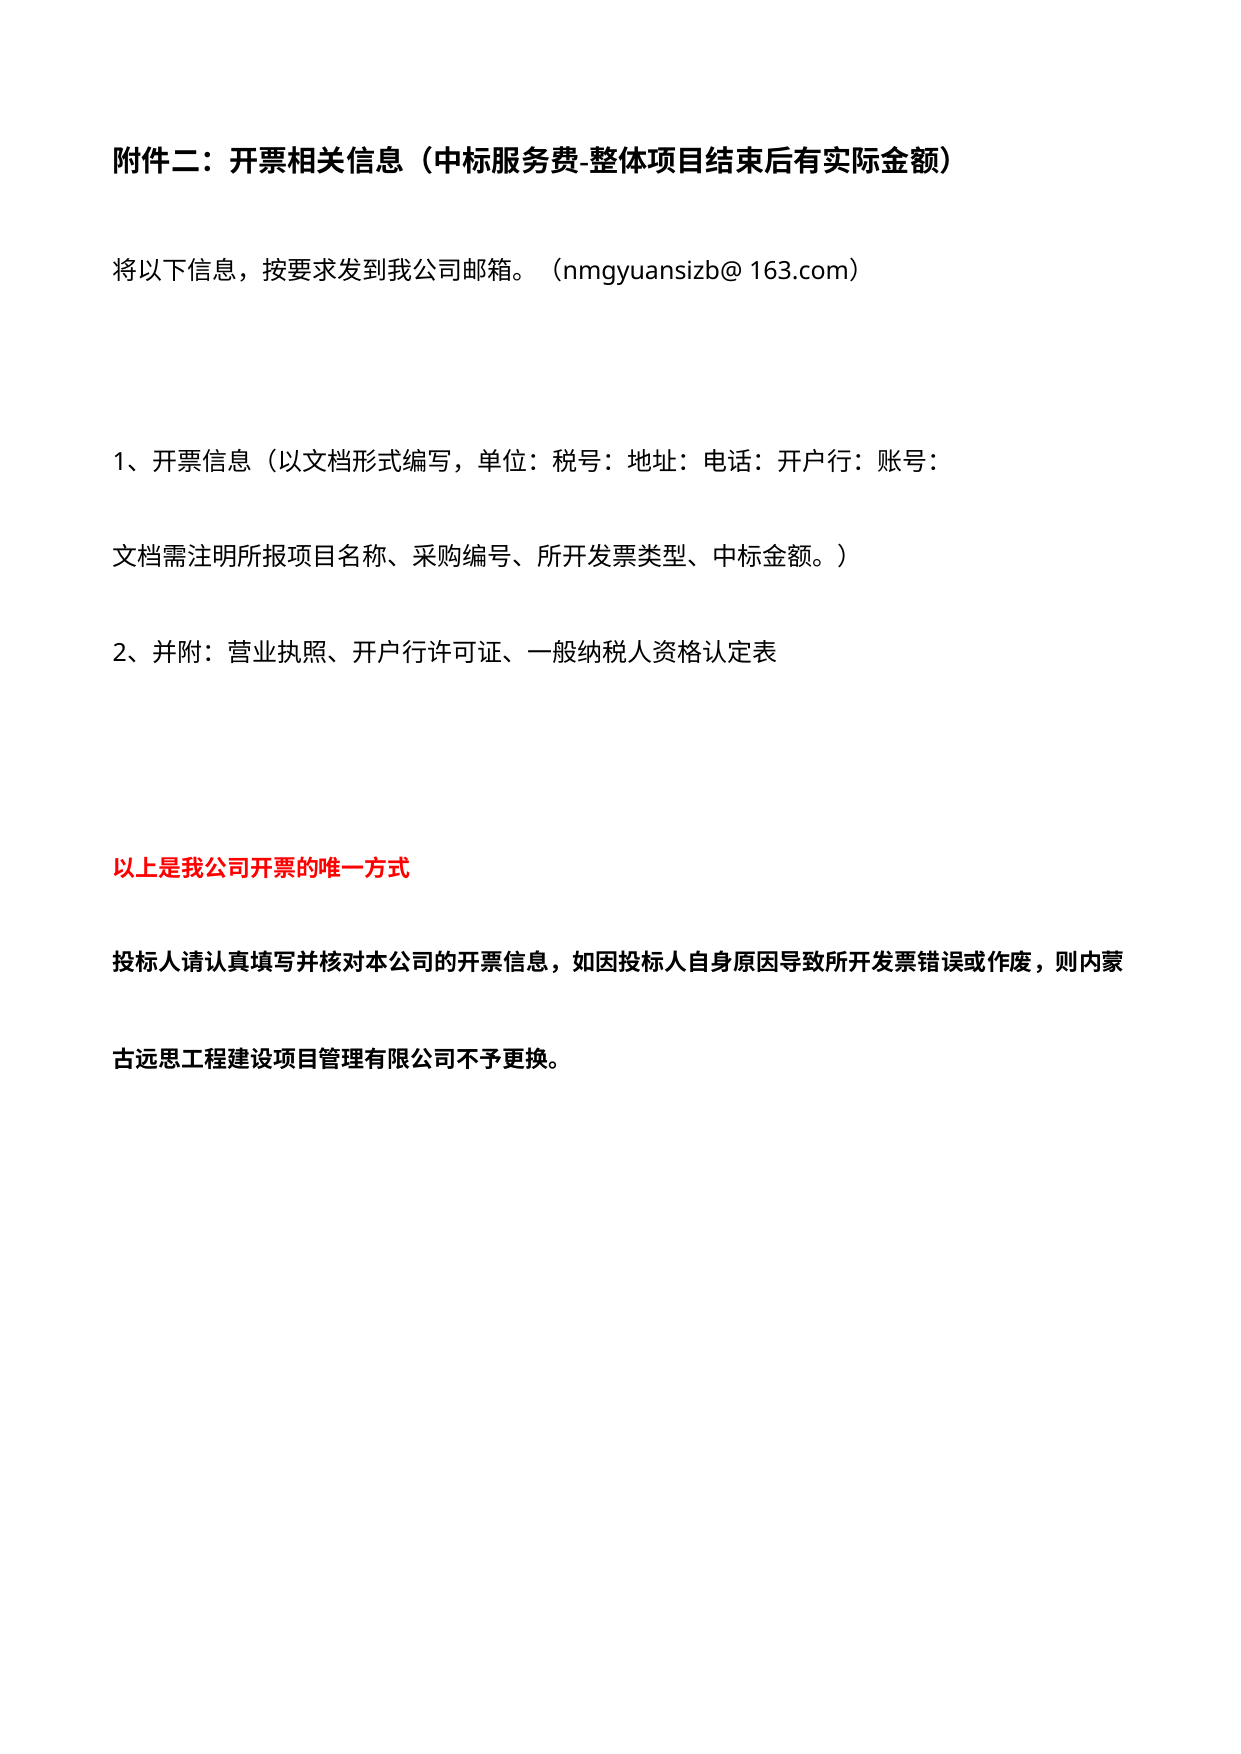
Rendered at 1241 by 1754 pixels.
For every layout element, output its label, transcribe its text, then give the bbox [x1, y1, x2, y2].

text 2、并附：营业执照、开户行许可证、一般纳税人资格认定表 [112, 618, 1128, 683]
text 以上是我公司开票的唯一方式 [112, 834, 1128, 899]
text 文档需注明所报项目名称、采购编号、所开发票类型、中标金额。） [112, 522, 1128, 587]
text 1、开票信息（以文档形式编写，单位：税号：地址：电话：开户行：账号： [112, 427, 1128, 492]
text 附件二：开票相关信息（中标服务费-整体项目结束后有实际金额） [112, 126, 1128, 191]
text 将以下信息，按要求发到我公司邮箱。（nmgyuansizb@ 163.com） [112, 236, 1128, 301]
text 投标人请认真填写并核对本公司的开票信息，如因投标人自身原因导致所开发票错误或作废，则内蒙古远思工程建设项目管理有限公司不予更换。 [112, 928, 1128, 1090]
